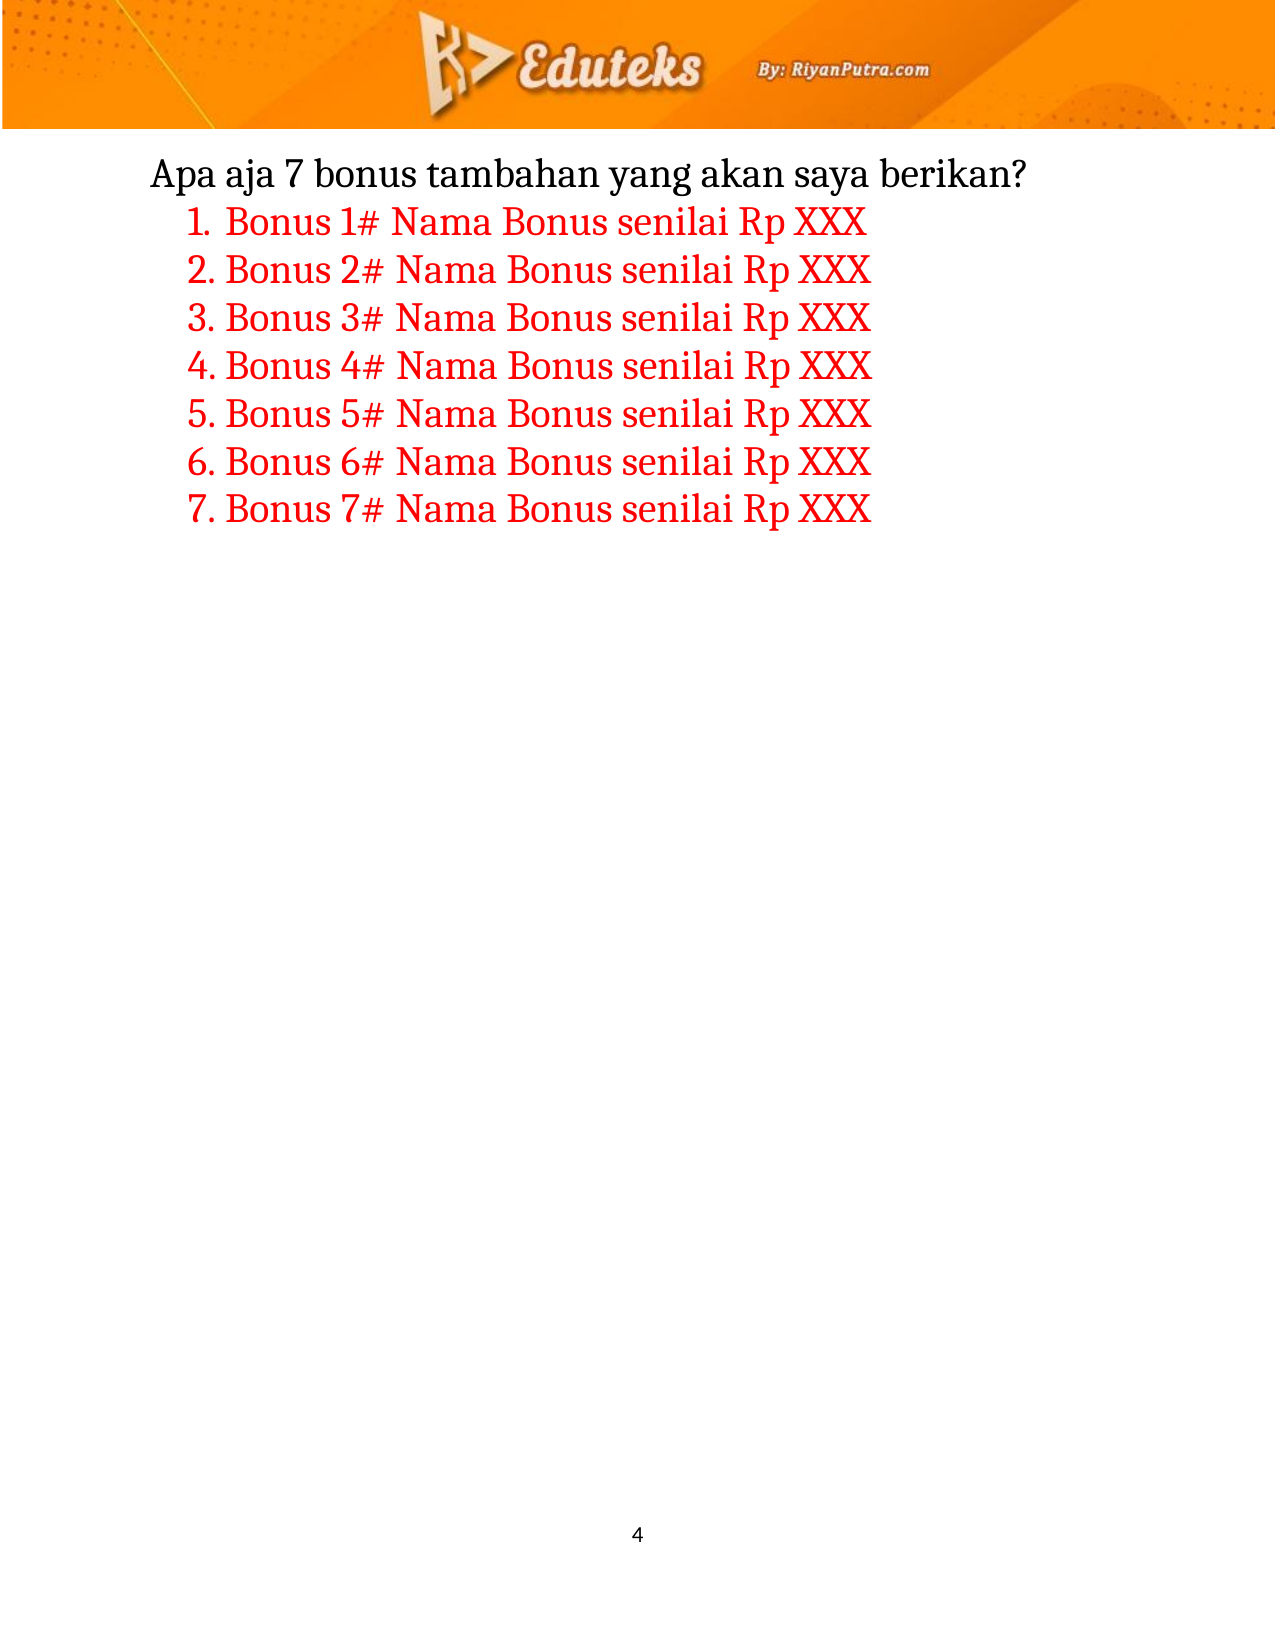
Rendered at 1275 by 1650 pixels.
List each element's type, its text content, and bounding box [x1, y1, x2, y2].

list Bonus 7# Nama Bonus senilai Rp XXX [187, 485, 1125, 533]
list Bonus 5# Nama Bonus senilai Rp XXX [187, 389, 1125, 437]
list Bonus 6# Nama Bonus senilai Rp XXX [187, 437, 1125, 485]
picture [2, 0, 1275, 129]
list Bonus 1# Nama Bonus senilai Rp XXX [187, 198, 1125, 246]
list Bonus 3# Nama Bonus senilai Rp XXX [187, 294, 1125, 342]
text Apa aja 7 bonus tambahan yang akan saya berikan? [150, 150, 1125, 198]
list Bonus 4# Nama Bonus senilai Rp XXX [187, 342, 1125, 389]
list Bonus 2# Nama Bonus senilai Rp XXX [187, 246, 1125, 294]
